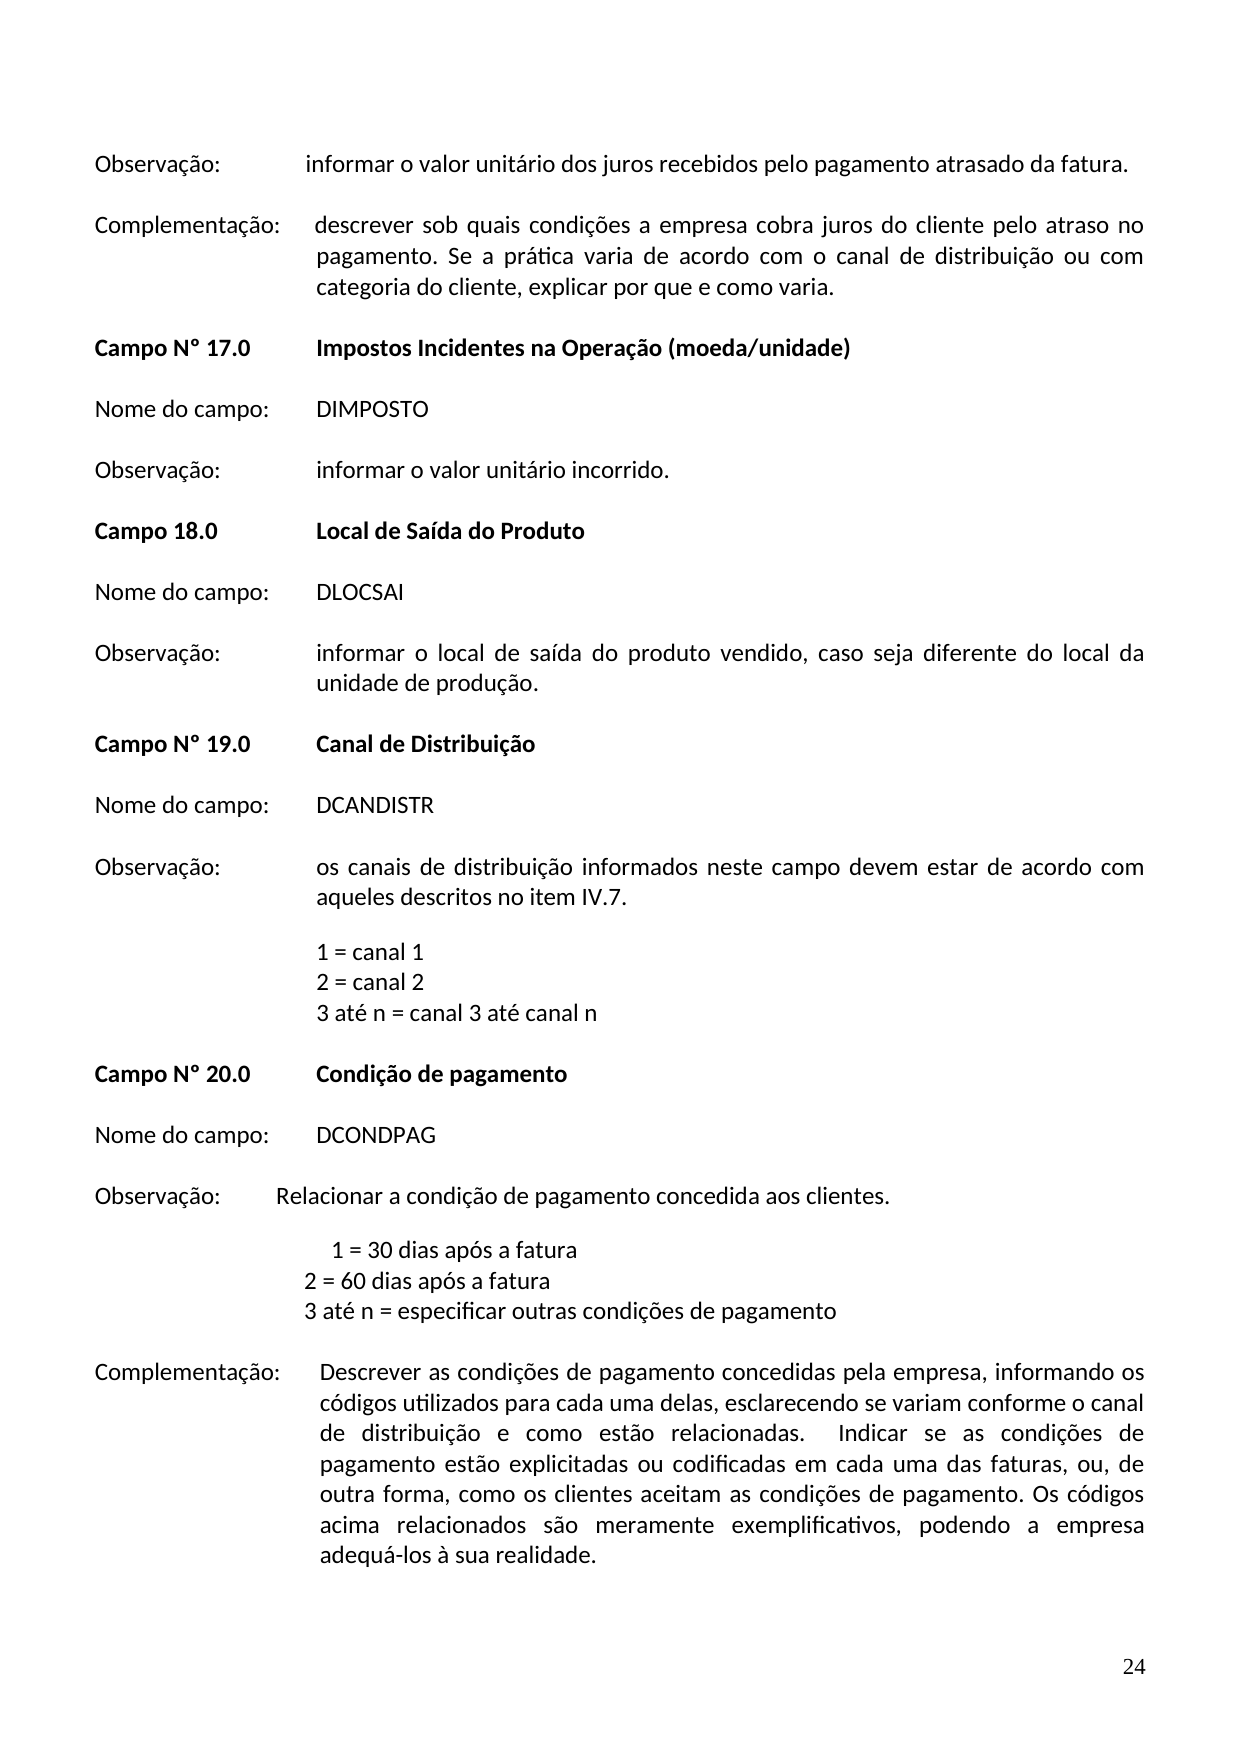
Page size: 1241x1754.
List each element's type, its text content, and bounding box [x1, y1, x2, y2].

text 3 até n = especificar outras condições de pagamento [94, 1296, 1146, 1326]
text Observação: Relacionar a condição de pagamento concedida aos clientes. [94, 1180, 1146, 1210]
text Complementação: Descrever as condições de pagamento concedidas pela empresa, informando os códigos utilizados para cada uma delas, esclarecendo se variam conforme o canal de distribuição e como estão relacionadas. Indicar se as condições de pagamento estão explicitadas ou codificadas em cada uma das faturas, ou, de outra forma, como os clientes aceitam as condições de pagamento. Os códigos acima relacionados são meramente exemplificativos, podendo a empresa adequá-los à sua realidade. [94, 1357, 1146, 1570]
text Observação: informar o valor unitário incorrido. [94, 454, 1146, 484]
text 1 = canal 1 [316, 936, 1146, 966]
text Observação: informar o local de saída do produto vendido, caso seja diferente do local da unidade de produção. [94, 637, 1146, 698]
text Complementação: descrever sob quais condições a empresa cobra juros do cliente pelo atraso no pagamento. Se a prática varia de acordo com o canal de distribuição ou com categoria do cliente, explicar por que e como varia. [94, 210, 1146, 301]
text 3 até n = canal 3 até canal n [94, 997, 1146, 1027]
text Nome do campo: DCONDPAG [94, 1119, 1146, 1149]
text Observação: os canais de distribuição informados neste campo devem estar de acordo com aqueles descritos no item IV.7. [94, 851, 1146, 912]
text 2 = canal 2 [94, 966, 1146, 997]
text Campo Nº 20.0 Condição de pagamento [94, 1058, 1146, 1088]
text Nome do campo: DLOCSAI [94, 576, 1146, 606]
text Campo 18.0 Local de Saída do Produto [94, 515, 1146, 545]
text 1 = 30 dias após a fatura [257, 1234, 1146, 1265]
text Campo Nº 19.0 Canal de Distribuição [94, 728, 1146, 759]
text 2 = 60 dias após a fatura [94, 1265, 1146, 1296]
text Observação: informar o valor unitário dos juros recebidos pelo pagamento atrasado da fatura. [94, 149, 1146, 179]
text Nome do campo: DCANDISTR [94, 789, 1146, 820]
text Nome do campo: DIMPOSTO [94, 393, 1146, 423]
text Campo Nº 17.0 Impostos Incidentes na Operação (moeda/unidade) [94, 332, 1146, 362]
